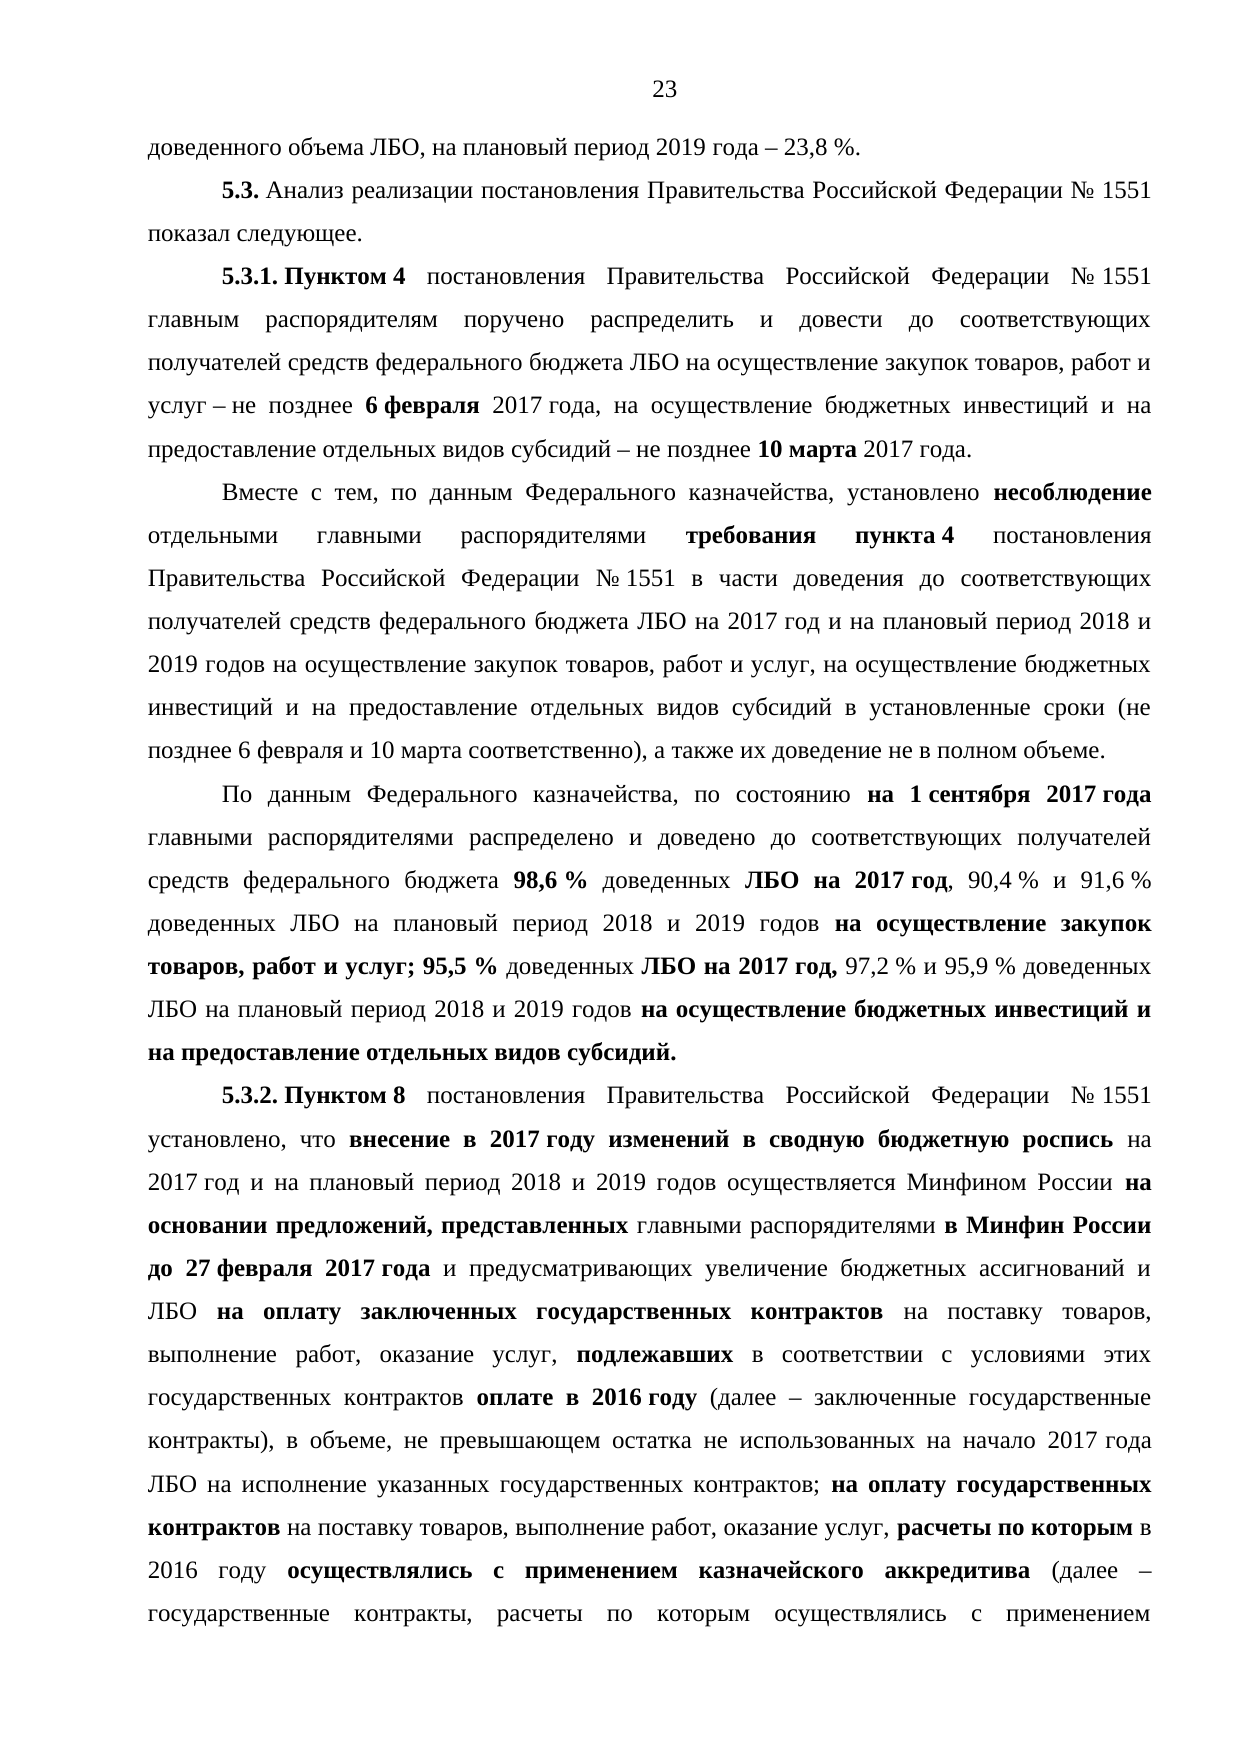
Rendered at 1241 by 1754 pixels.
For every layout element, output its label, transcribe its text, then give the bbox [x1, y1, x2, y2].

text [148, 1081, 1152, 1627]
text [148, 132, 1152, 161]
text 5.3. Анализ реализации постановления Правительства Российской Федерации № 1551 показал следующее. [148, 175, 1152, 247]
text Вместе с тем, по данным Федерального казначейства, установлено несоблюдение отдельными главными распорядителями требования пункта 4 постановления Правительства Российской Федерации № 1551 в части доведения до соответствующих получателей средств федерального бюджета ЛБО на 2017 год и на плановый период 2018 и 2019 годов на осуществление закупок товаров, работ и услуг, на осуществление бюджетных инвестиций и на предоставление отдельных видов субсидий в установленные сроки (не позднее 6 февраля и 10 марта соответственно), а также их доведение не в полном объеме. [148, 477, 1152, 764]
text По данным Федерального казначейства, по состоянию на 1 сентября 2017 года главными распорядителями распределено и доведено до соответствующих получателей средств федерального бюджета 98,6 % доведенных ЛБО на 2017 год, 90,4 % и 91,6 % доведенных ЛБО на плановый период 2018 и 2019 годов на осуществление закупок товаров, работ и услуг; 95,5 % доведенных ЛБО на 2017 год, 97,2 % и 95,9 % доведенных ЛБО на плановый период 2018 и 2019 годов на осуществление бюджетных инвестиций и на предоставление отдельных видов субсидий. [148, 779, 1152, 1066]
text 5.3.1. Пунктом 4 постановления Правительства Российской Федерации № 1551 главным распорядителям поручено распределить и довести до соответствующих получателей средств федерального бюджета ЛБО на осуществление закупок товаров, работ и услуг – не позднее 6 февраля 2017 года, на осуществление бюджетных инвестиций и на предоставление отдельных видов субсидий – не позднее 10 марта 2017 года. [148, 261, 1152, 462]
